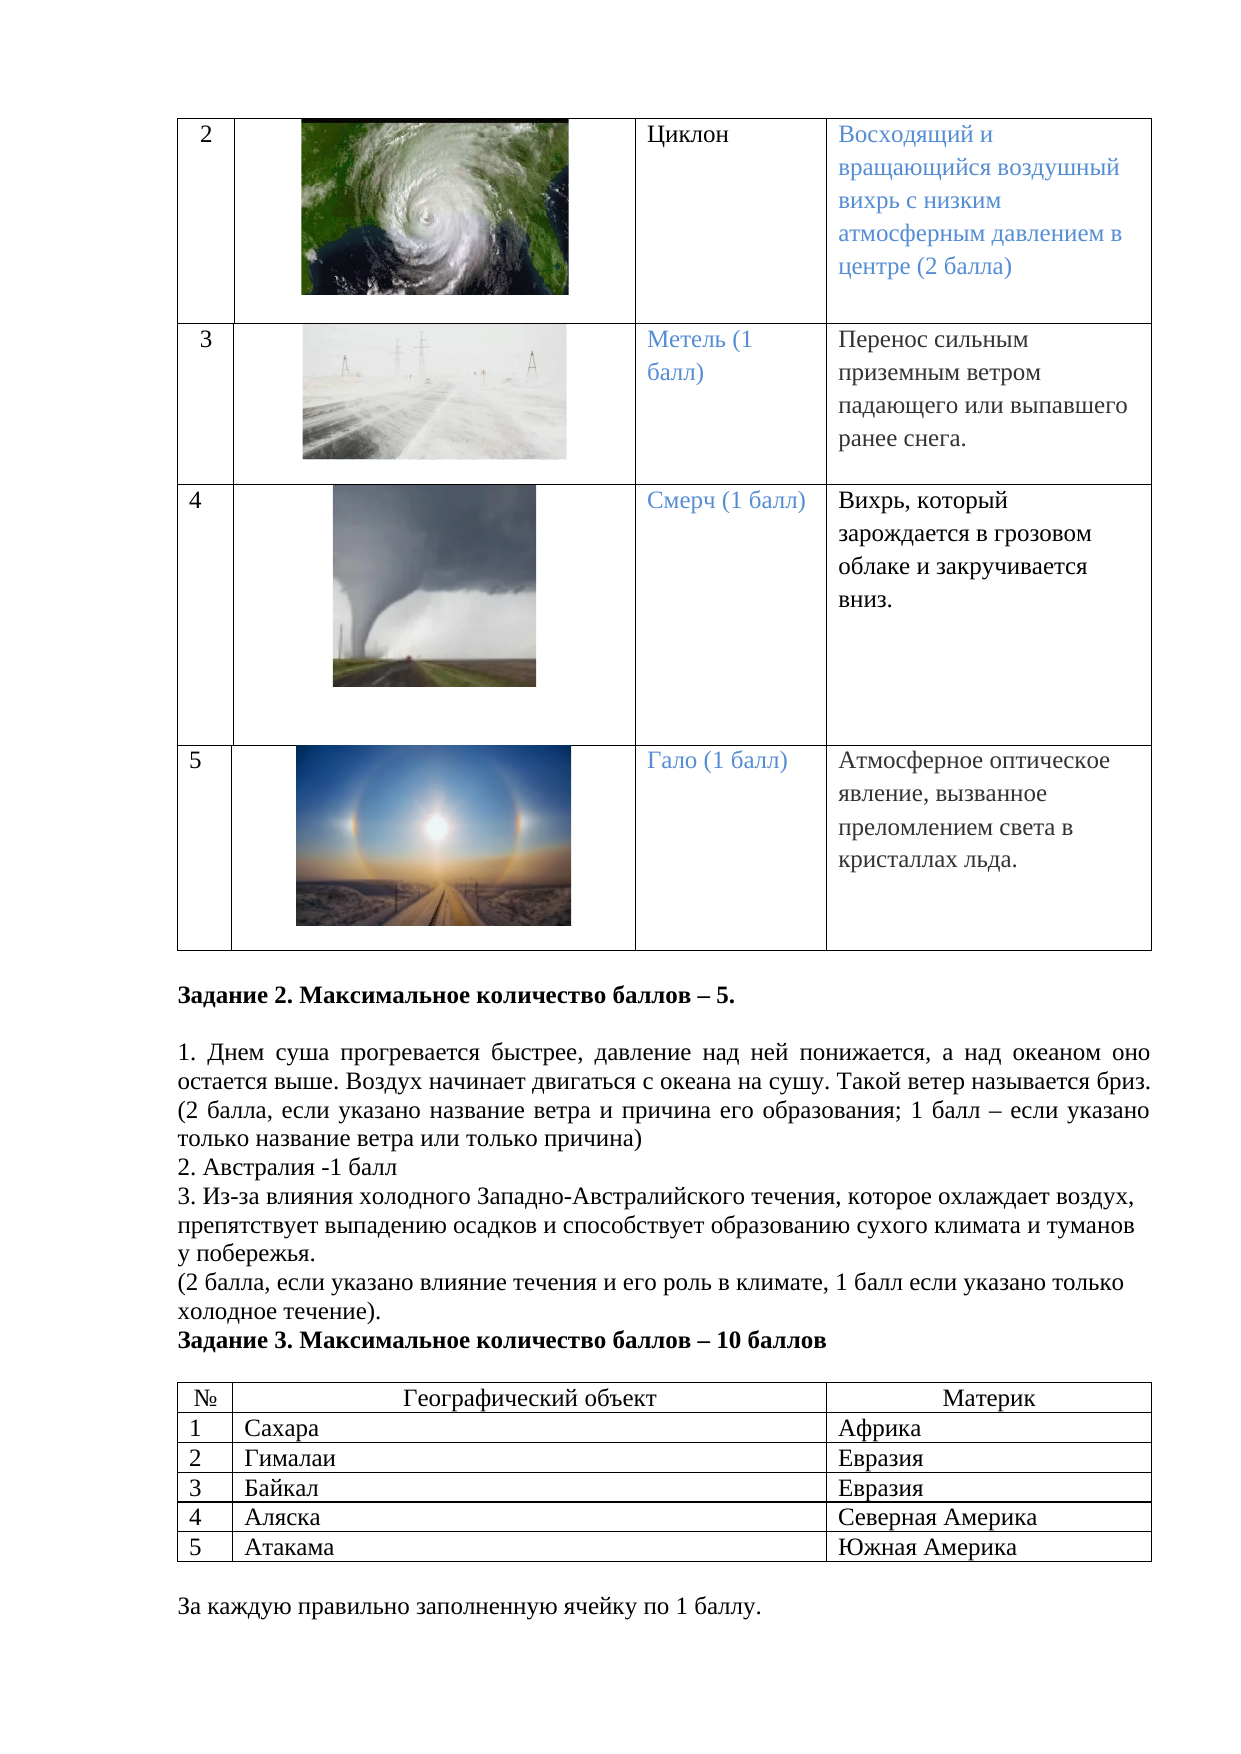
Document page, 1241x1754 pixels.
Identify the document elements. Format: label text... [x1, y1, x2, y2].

text 3. Из-за влияния холодного Западно-Австралийского течения, которое охлаждает воздух, препятствует выпадению осадков и способствует образованию сухого климата и туманов у побережья. [177, 1181, 1152, 1267]
table_header Географический объект [233, 1383, 826, 1412]
table_cell 2 [178, 1443, 232, 1472]
table_cell 5 [178, 746, 231, 950]
table_cell Сахара [233, 1413, 826, 1442]
table_cell Северная Америка [827, 1503, 1151, 1531]
picture [302, 324, 567, 460]
table_cell Циклон [636, 119, 826, 323]
table_cell Перенос сильным приземным ветром падающего или выпавшего ранее снега. [827, 324, 1151, 484]
table_cell Гималаи [233, 1443, 826, 1472]
table_cell Южная Америка [827, 1532, 1151, 1561]
picture [301, 119, 569, 295]
table_cell Евразия [827, 1473, 1151, 1501]
table_cell Восходящий и вращающийся воздушный вихрь с низким атмосферным давлением в центре (2 балла) [827, 119, 1151, 323]
table_cell Атмосферное оптическое явление, вызванное преломлением света в кристаллах льда. [827, 746, 1151, 950]
table_cell Атакама [233, 1532, 826, 1561]
text (2 балла, если указано влияние течения и его роль в климате, 1 балл если указано только холодное течение). [177, 1267, 1152, 1325]
table_cell 3 [178, 324, 233, 484]
table_cell Гало (1 балл) [636, 746, 826, 950]
table_cell Аляска [233, 1503, 826, 1531]
table_cell [232, 746, 635, 950]
table_cell 3 [178, 1473, 232, 1501]
text 1. Днем суша прогревается быстрее, давление над ней понижается, а над океаном оно остается выше. Воздух начинает двигаться с океана на сушу. Такой ветер называется бриз. (2 балла, если указано название ветра и причина его образования; 1 балл – если указано только название ветра или только причина) [177, 1037, 1152, 1152]
table_cell [234, 324, 635, 484]
text Задание 3. Максимальное количество баллов – 10 баллов [177, 1325, 1152, 1353]
table_cell 1 [178, 1413, 232, 1442]
table_cell 2 [178, 119, 234, 323]
table_cell [234, 485, 635, 744]
table_cell [235, 119, 635, 323]
table_cell Байкал [233, 1473, 826, 1501]
table_cell Евразия [827, 1443, 1151, 1472]
text За каждую правильно заполненную ячейку по 1 баллу. [177, 1591, 1152, 1619]
table_cell 4 [178, 1503, 232, 1531]
table_cell Смерч (1 балл) [636, 485, 826, 744]
table_cell 5 [178, 1532, 232, 1561]
table_cell Метель (1 балл) [636, 324, 826, 484]
text Задание 2. Максимальное количество баллов – 5. [177, 980, 1152, 1008]
picture [296, 745, 572, 926]
picture [332, 485, 537, 687]
table_header Материк [827, 1383, 1151, 1412]
table_header № [178, 1383, 232, 1412]
text 2. Австралия -1 балл [177, 1152, 1152, 1181]
table_cell 4 [178, 485, 233, 744]
table_cell Африка [827, 1413, 1151, 1442]
table_cell Вихрь, который зарождается в грозовом облаке и закручивается вниз. [827, 485, 1151, 744]
